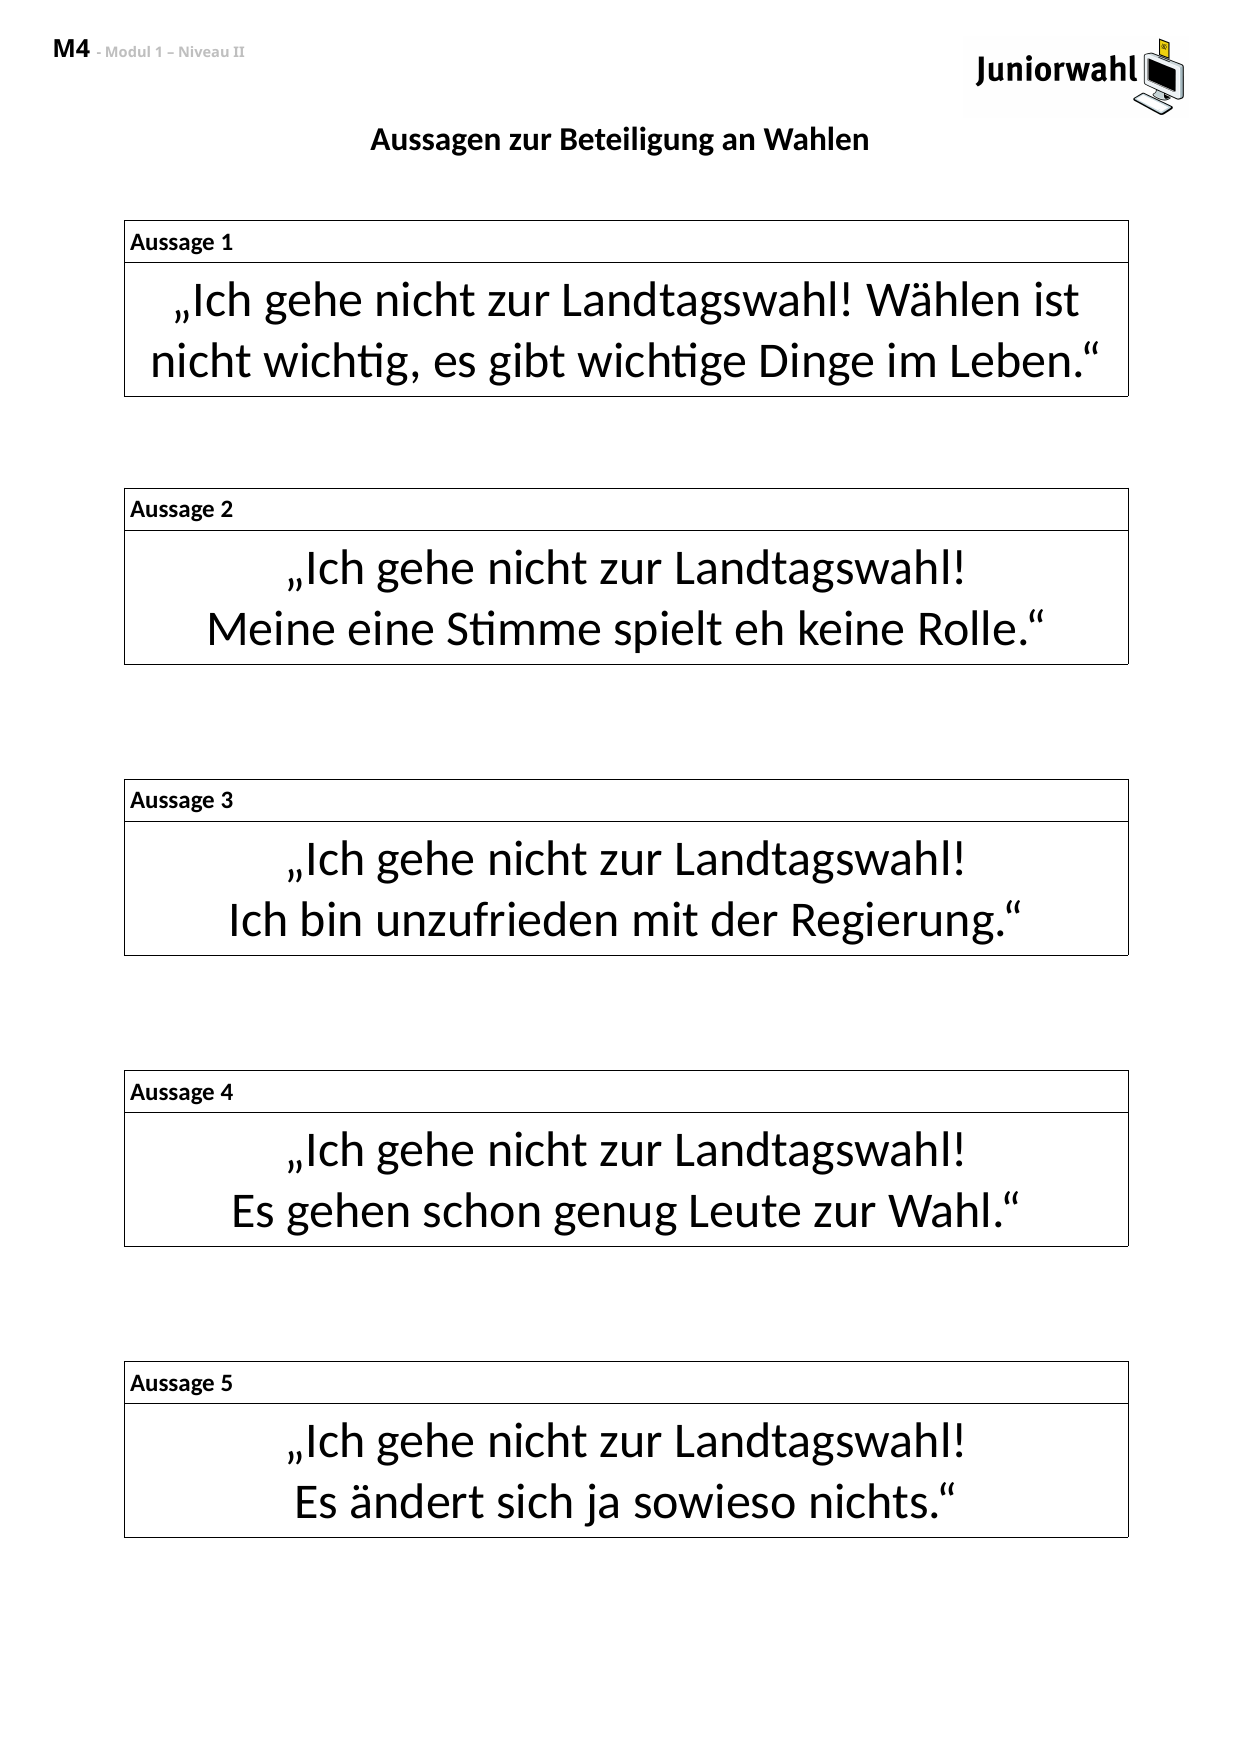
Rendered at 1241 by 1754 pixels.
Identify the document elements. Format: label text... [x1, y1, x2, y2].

table_header Aussage 5 [125, 1362, 1128, 1403]
table_header Aussage 1 [125, 221, 1128, 262]
table_header Aussage 4 [125, 1071, 1128, 1112]
table_header Aussage 2 [125, 489, 1128, 530]
table_cell „Ich gehe nicht zur Landtagswahl! Meine eine Stimme spielt eh keine Rolle.“ [125, 531, 1128, 663]
text Aussagen zur Beteiligung an Wahlen [118, 118, 1122, 159]
table_cell „Ich gehe nicht zur Landtagswahl! Es gehen schon genug Leute zur Wahl.“ [125, 1113, 1128, 1246]
table_cell „Ich gehe nicht zur Landtagswahl! Es ändert sich ja sowieso nichts.“ [125, 1404, 1128, 1537]
table_header Aussage 3 [125, 780, 1128, 821]
table_cell „Ich gehe nicht zur Landtagswahl! Ich bin unzufrieden mit der Regierung.“ [125, 822, 1128, 955]
table_cell „Ich gehe nicht zur Landtagswahl! Wählen ist nicht wichtig, es gibt wichtige Dinge im Leben.“ [125, 263, 1128, 396]
picture [963, 36, 1189, 118]
